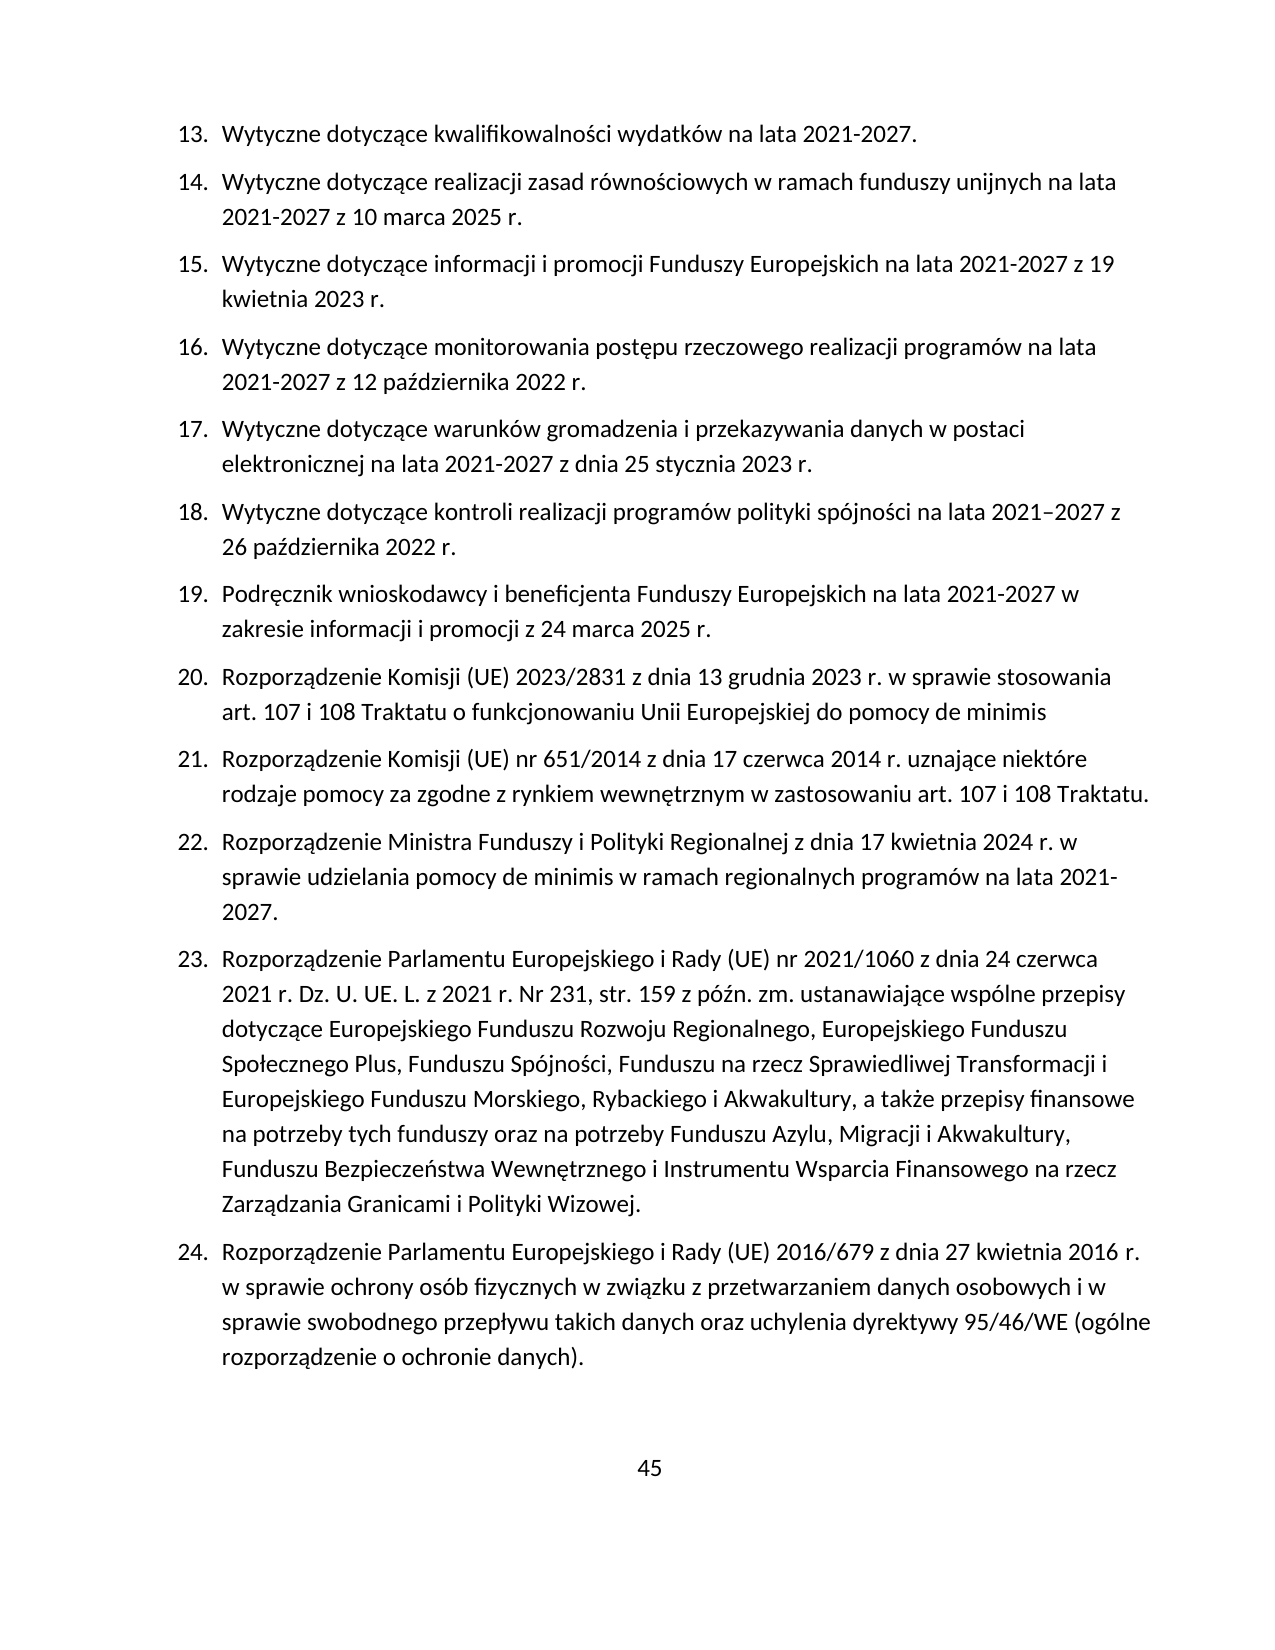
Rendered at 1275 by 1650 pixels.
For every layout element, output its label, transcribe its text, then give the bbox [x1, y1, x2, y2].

list Rozporządzenie Komisji (UE) nr 651/2014 z dnia 17 czerwca 2014 r. uznające niektóre rodzaje pomocy za zgodne z rynkiem wewnętrznym w zastosowaniu art. 107 i 108 Traktatu. [177, 743, 1152, 809]
list Wytyczne dotyczące kwalifikowalności wydatków na lata 2021-2027. [177, 118, 1152, 149]
list Wytyczne dotyczące informacji i promocji Funduszy Europejskich na lata 2021-2027 z 19 kwietnia 2023 r. [177, 248, 1152, 314]
list Wytyczne dotyczące monitorowania postępu rzeczowego realizacji programów na lata 2021-2027 z 12 października 2022 r. [177, 331, 1152, 396]
list Rozporządzenie Parlamentu Europejskiego i Rady (UE) nr 2021/1060 z dnia 24 czerwca 2021 r. Dz. U. UE. L. z 2021 r. Nr 231, str. 159 z późn. zm. ustanawiające wspólne przepisy dotyczące Europejskiego Funduszu Rozwoju Regionalnego, Europejskiego Funduszu Społecznego Plus, Funduszu Spójności, Funduszu na rzecz Sprawiedliwej Transformacji i Europejskiego Funduszu Morskiego, Rybackiego i Akwakultury, a także przepisy finansowe na potrzeby tych funduszy oraz na potrzeby Funduszu Azylu, Migracji i Akwakultury, Funduszu Bezpieczeństwa Wewnętrznego i Instrumentu Wsparcia Finansowego na rzecz Zarządzania Granicami i Polityki Wizowej. [177, 943, 1152, 1219]
list Wytyczne dotyczące warunków gromadzenia i przekazywania danych w postaci elektronicznej na lata 2021-2027 z dnia 25 stycznia 2023 r. [177, 413, 1152, 479]
list Podręcznik wnioskodawcy i beneficjenta Funduszy Europejskich na lata 2021-2027 w zakresie informacji i promocji z 24 marca 2025 r. [177, 578, 1152, 644]
list Rozporządzenie Parlamentu Europejskiego i Rady (UE) 2016/679 z dnia 27 kwietnia 2016 r. w sprawie ochrony osób fizycznych w związku z przetwarzaniem danych osobowych i w sprawie swobodnego przepływu takich danych oraz uchylenia dyrektywy 95/46/WE (ogólne rozporządzenie o ochronie danych). [177, 1236, 1152, 1371]
list Wytyczne dotyczące realizacji zasad równościowych w ramach funduszy unijnych na lata 2021-2027 z 10 marca 2025 r. [177, 166, 1152, 231]
list Rozporządzenie Komisji (UE) 2023/2831 z dnia 13 grudnia 2023 r. w sprawie stosowania art. 107 i 108 Traktatu o funkcjonowaniu Unii Europejskiej do pomocy de minimis [177, 661, 1152, 726]
list Rozporządzenie Ministra Funduszy i Polityki Regionalnej z dnia 17 kwietnia 2024 r. w sprawie udzielania pomocy de minimis w ramach regionalnych programów na lata 2021-2027. [177, 826, 1152, 926]
list Wytyczne dotyczące kontroli realizacji programów polityki spójności na lata 2021–2027 z 26 października 2022 r. [177, 496, 1152, 561]
